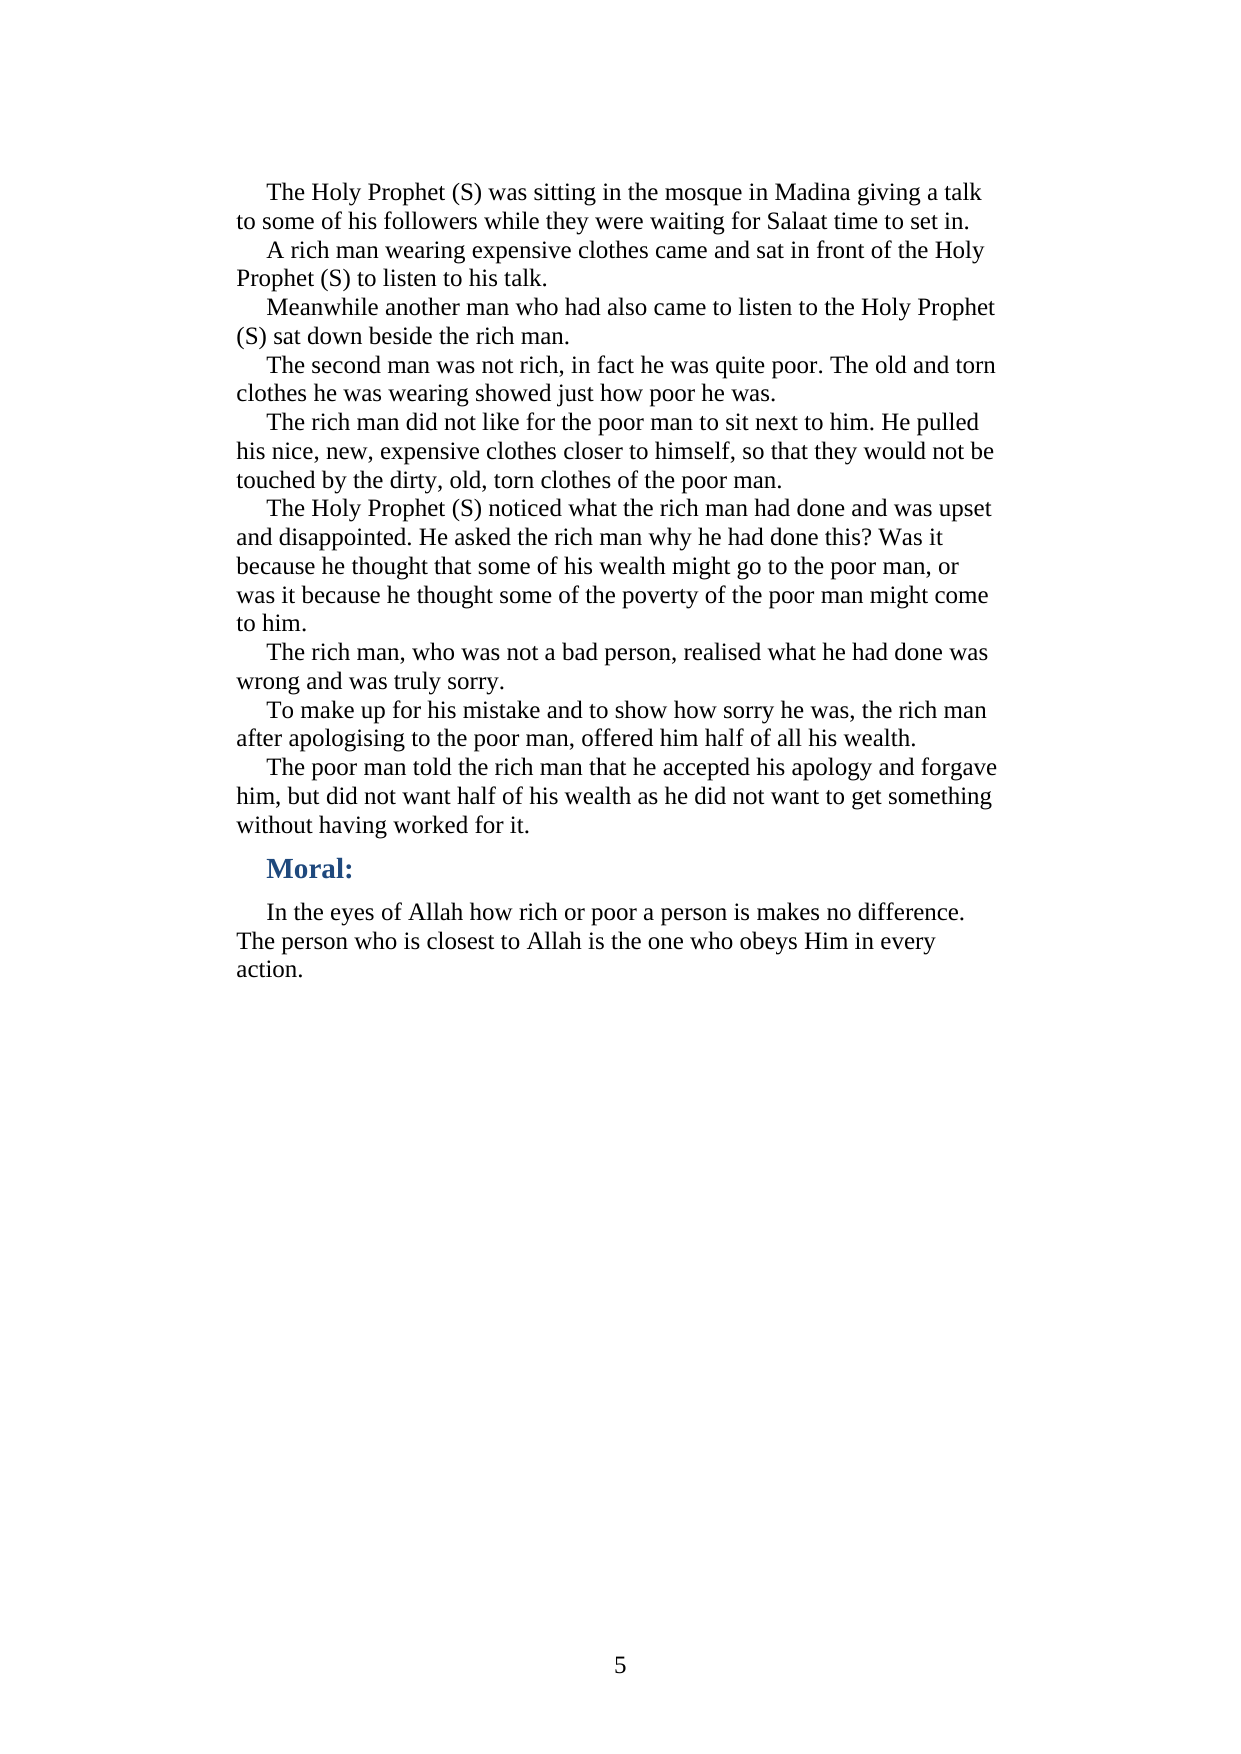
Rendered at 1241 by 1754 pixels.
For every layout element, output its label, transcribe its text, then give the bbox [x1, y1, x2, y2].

text A rich man wearing expensive clothes came and sat in front of the Holy Prophet (S) to listen to his talk. [236, 235, 1004, 292]
text The Holy Prophet (S) noticed what the rich man had done and was upset and disappointed. He asked the rich man why he had done this? Was it because he thought that some of his wealth might go to the poor man, or was it because he thought some of the poverty of the poor man might come to him. [236, 493, 1004, 637]
text The second man was not rich, in fact he was quite poor. The old and torn clothes he was wearing showed just how poor he was. [236, 350, 1004, 407]
text The rich man, who was not a bad person, realised what he had done was wrong and was truly sorry. [236, 637, 1004, 695]
text To make up for his mistake and to show how sorry he was, the rich man after apologising to the poor man, offered him half of all his wealth. [236, 695, 1004, 752]
text The poor man told the rich man that he accepted his apology and forgave him, but did not want half of his wealth as he did not want to get something without having worked for it. [236, 752, 1004, 838]
text In the eyes of Allah how rich or poor a person is makes no difference. The person who is closest to Allah is the one who obeys Him in every action. [236, 897, 1004, 983]
subtitle Moral: [236, 851, 1004, 884]
text Meanwhile another man who had also came to listen to the Holy Prophet (S) sat down beside the rich man. [236, 292, 1004, 350]
text The rich man did not like for the poor man to sit next to him. He pulled his nice, new, expensive clothes closer to himself, so that they would not be touched by the dirty, old, torn clothes of the poor man. [236, 407, 1004, 493]
text The Holy Prophet (S) was sitting in the mosque in Madina giving a talk to some of his followers while they were waiting for Salaat time to set in. [236, 177, 1004, 235]
